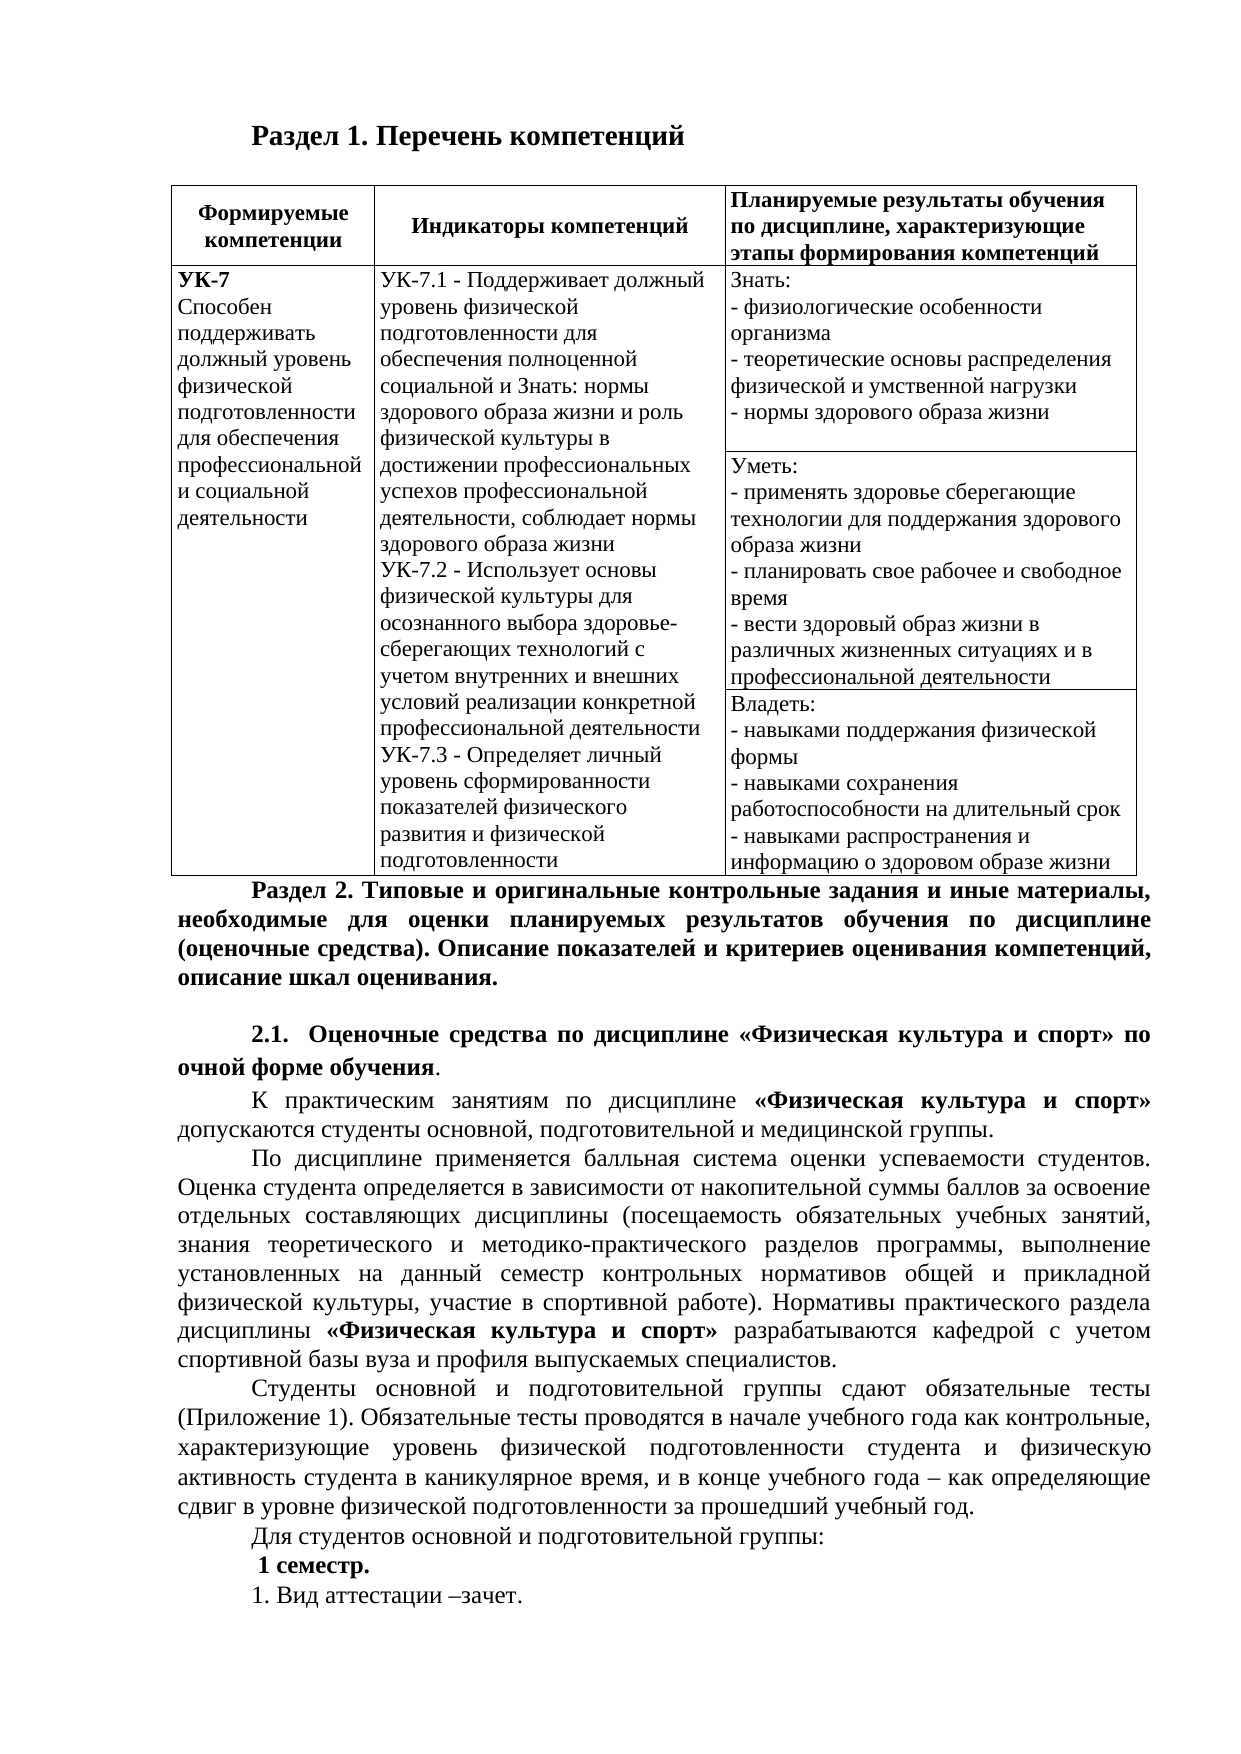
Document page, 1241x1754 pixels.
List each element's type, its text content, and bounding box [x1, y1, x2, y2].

table_cell Уметь: - применять здоровье сберегающие технологии для поддержания здорового образа жизни - планировать свое рабочее и свободное время - вести здоровый образ жизни в различных жизненных ситуациях и в профессиональной деятельности [726, 452, 1136, 689]
text К практическим занятиям по дисциплине «Физическая культура и спорт» допускаются студенты основной, подготовительной и медицинской группы. [177, 1085, 1152, 1143]
table_header Планируемые результаты обучения по дисциплине, характеризующие этапы формирования компетенций [726, 186, 1136, 265]
text Раздел 2. Типовые и оригинальные контрольные задания и иные материалы, необходимые для оценки планируемых результатов обучения по дисциплине (оценочные средства). Описание показателей и критериев оценивания компетенций, описание шкал оценивания. [177, 876, 1152, 991]
table_header Индикаторы компетенций [375, 186, 725, 265]
text По дисциплине применяется балльная система оценки успеваемости студентов. Оценка студента определяется в зависимости от накопительной суммы баллов за освоение отдельных составляющих дисциплины (посещаемость обязательных учебных занятий, знания теоретического и методико-практического разделов программы, выполнение установленных на данный семестр контрольных нормативов общей и прикладной физической культуры, участие в спортивной работе). Нормативы практического раздела дисциплины «Физическая культура и спорт» разрабатываются кафедрой с учетом спортивной базы вуза и профиля выпускаемых специалистов. [177, 1143, 1152, 1373]
text Студенты основной и подготовительной группы сдают обязательные тесты (Приложение 1). Обязательные тесты проводятся в начале учебного года как контрольные, характеризующие уровень физической подготовленности студента и физическую активность студента в каникулярное время, и в конце учебного года – как определяющие сдвиг в уровне физической подготовленности за прошедший учебный год. [177, 1373, 1152, 1520]
text Для студентов основной и подготовительной группы: [177, 1521, 1152, 1549]
table_cell УК-7.1 - Поддерживает должный уровень физической подготовленности для обеспечения полноценной социальной и Знать: нормы здорового образа жизни и роль физической культуры в достижении профессиональных успехов профессиональной деятельности, соблюдает нормы здорового образа жизни УК-7.2 - Использует основы физической культуры для осознанного выбора здоровье-сберегающих технологий с учетом внутренних и внешних условий реализации конкретной профессиональной деятельности УК-7.3 - Определяет личный уровень сформированности показателей физического развития и физической подготовленности [375, 266, 725, 874]
table_cell Владеть: - навыками поддержания физической формы - навыками сохранения работоспособности на длительный срок - навыками распространения и информацию о здоровом образе жизни [726, 690, 1136, 874]
table_header Формируемые компетенции [172, 186, 374, 265]
table_cell УК-7 Способен поддерживать должный уровень физической подготовленности для обеспечения профессиональной и социальной деятельности [172, 266, 374, 874]
text 2.1. Оценочные средства по дисциплине «Физическая культура и спорт» по очной форме обучения. [177, 1019, 1152, 1081]
text 1. Вид аттестации –зачет. [177, 1580, 1152, 1609]
table_cell Знать: - физиологические особенности организма - теоретические основы распределения физической и умственной нагрузки - нормы здорового образа жизни [726, 266, 1136, 451]
text 1 семестр. [177, 1550, 1152, 1579]
text Раздел 1. Перечень компетенций [177, 118, 1152, 152]
